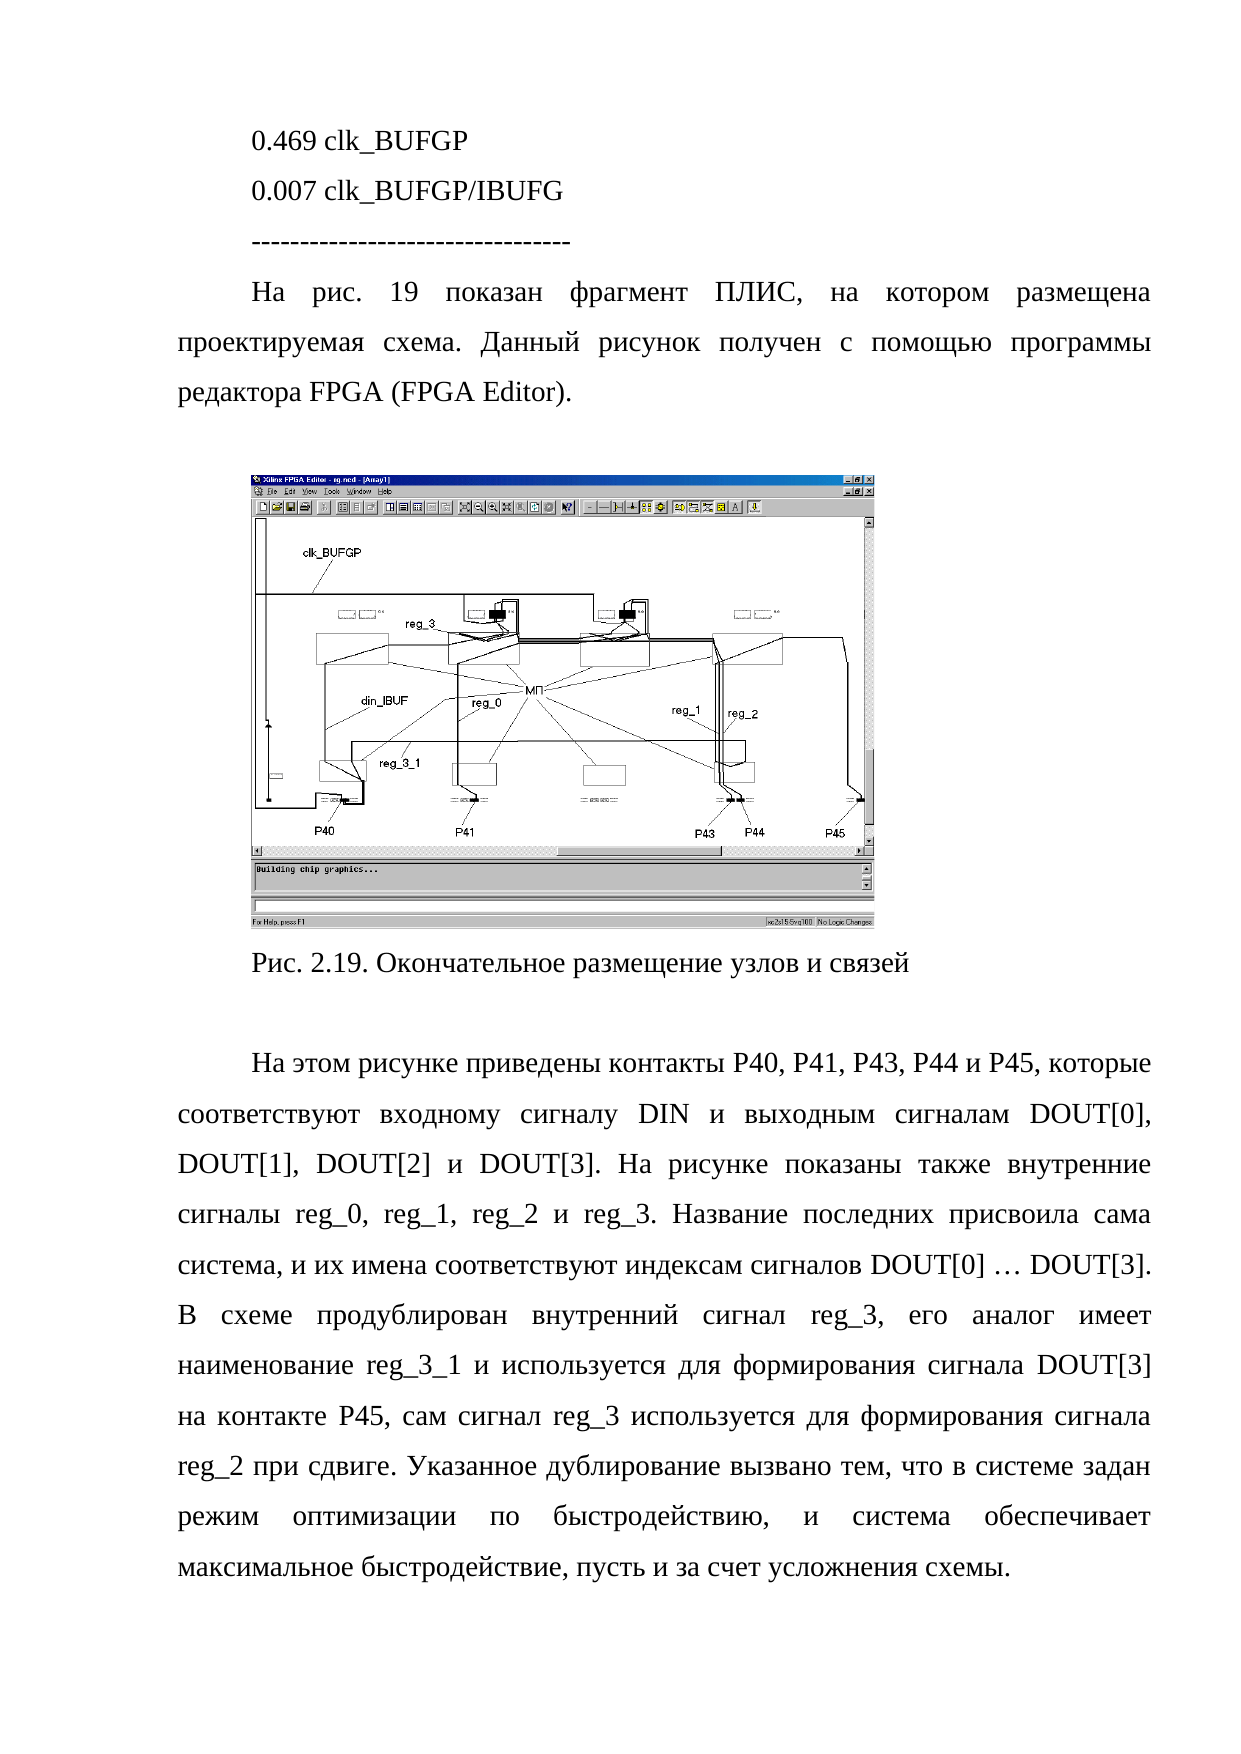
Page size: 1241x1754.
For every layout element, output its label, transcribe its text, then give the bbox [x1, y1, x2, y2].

text Рис. 2.19. Окончательное размещение узлов и связей [177, 945, 1152, 978]
text На рис. 19 показан фрагмент ПЛИС, на котором размещена проектируемая схема. Данный рисунок получен с помощью программы редактора FPGA (FPGA Editor). [177, 274, 1152, 408]
text На этом рисунке приведены контакты P40, P41, P43, P44 и P45, которые соответствуют входному сигналу DIN и выходным сигналам DOUT[0], DOUT[1], DOUT[2] и DOUT[3]. На рисунке показаны также внутренние сигналы reg_0, reg_1, reg_2 и reg_3. Название последних присвоила сама система, и их имена соответствуют индексам сигналов DOUT[0] … DOUT[3]. В схеме продублирован внутренний сигнал reg_3, его аналог имеет наименование reg_3_1 и используется для формирования сигнала DOUT[3] на контакте P45, сам сигнал reg_3 используется для формирования сигнала reg_2 при сдвиге. Указанное дублирование вызвано тем, что в системе задан режим оптимизации по быстродействию, и система обеспечивает максимальное быстродействие, пусть и за счет усложнения схемы. [177, 1046, 1152, 1582]
text 0.007 clk_BUFGP/IBUFG [177, 173, 1152, 207]
text 0.469 clk_BUFGP [177, 123, 1152, 156]
picture [251, 475, 875, 929]
text --------------------------------- [177, 223, 1152, 257]
